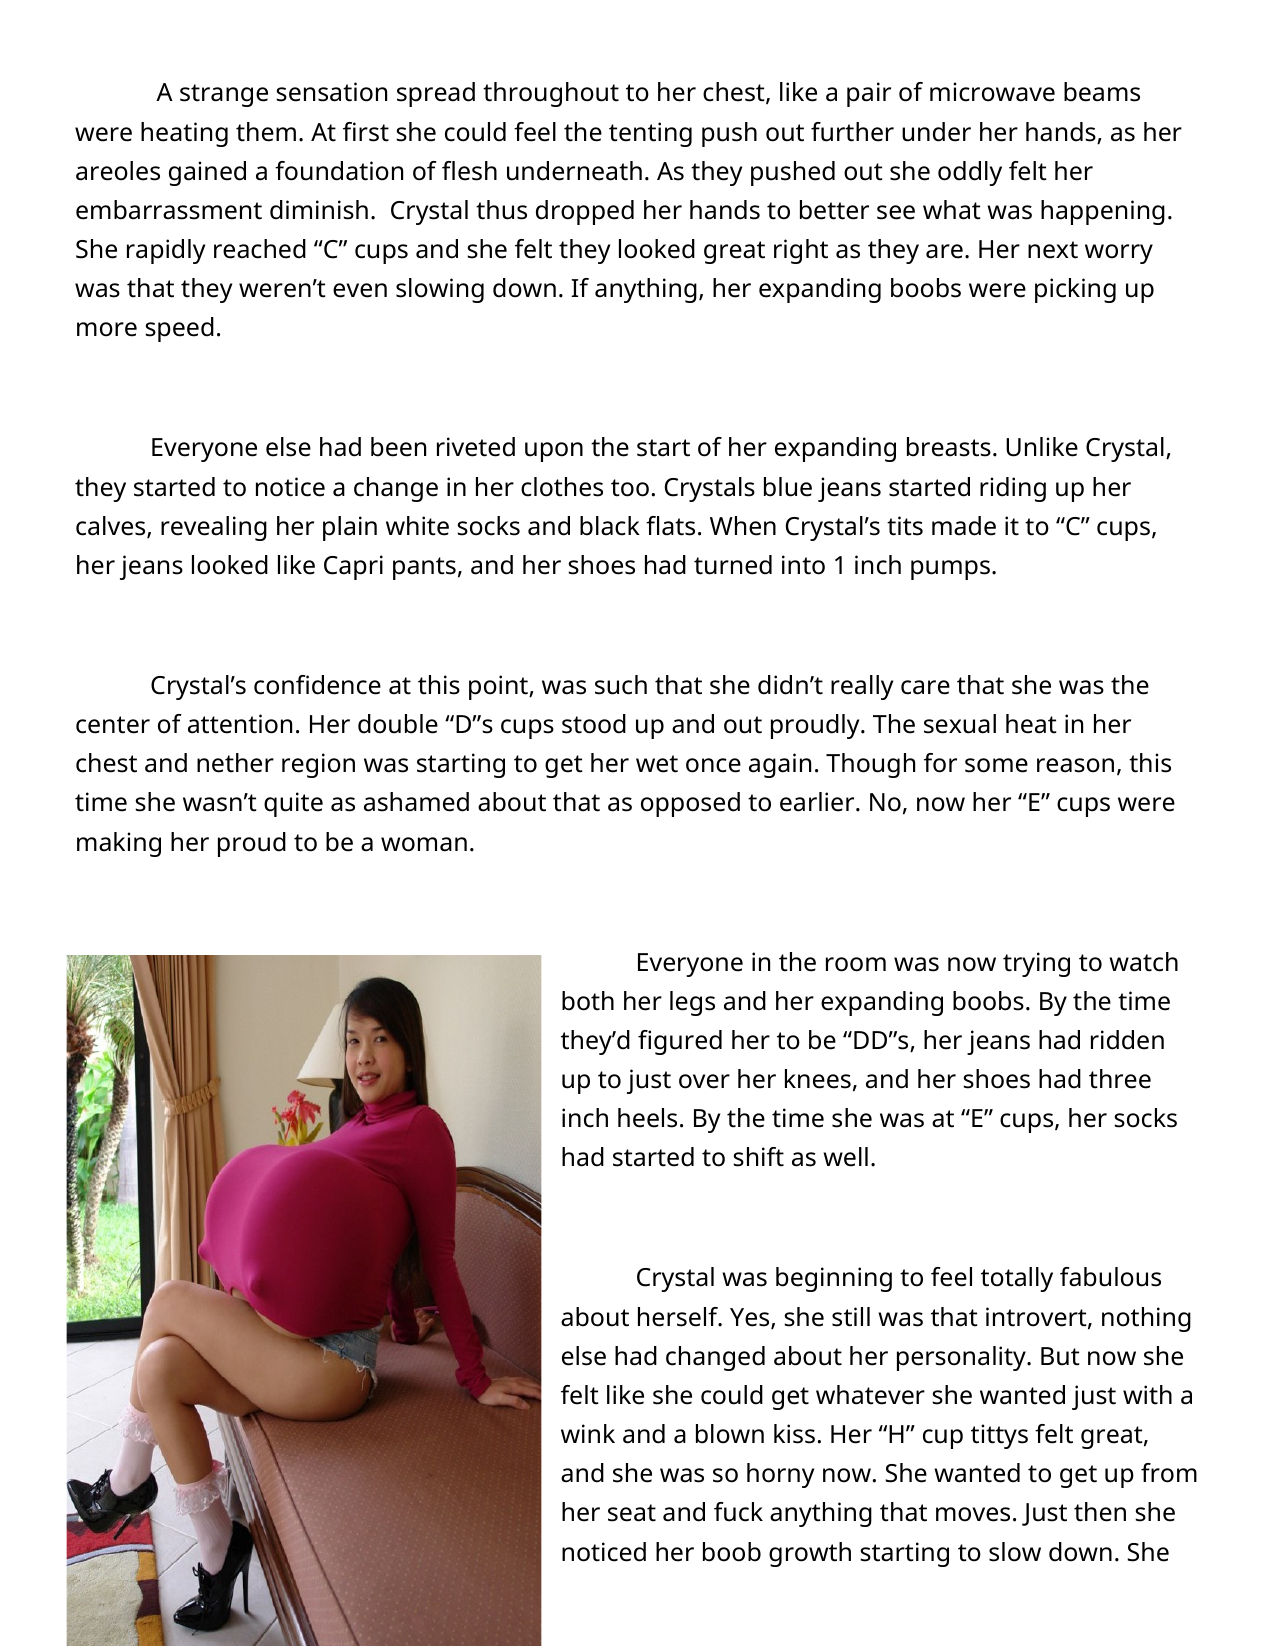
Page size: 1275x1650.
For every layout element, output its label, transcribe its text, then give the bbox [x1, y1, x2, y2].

text Everyone in the room was now trying to watch both her legs and her expanding boobs. By the time they’d figured her to be “DD”s, her jeans had ridden up to just over her knees, and her shoes had three inch heels. By the time she was at “E” cups, her socks had started to shift as well. [75, 944, 1200, 1174]
text Everyone else had been riveted upon the start of her expanding breasts. Unlike Crystal, they started to notice a change in her clothes too. Crystals blue jeans started riding up her calves, revealing her plain white socks and black flats. When Crystal’s tits made it to “C” cups, her jeans looked like Capri pants, and her shoes had turned into 1 inch pumps. [75, 430, 1200, 582]
text Crystal’s confidence at this point, was such that she didn’t really care that she was the center of attention. Her double “D”s cups stood up and out proudly. The sexual heat in her chest and nether region was starting to get her wet once again. Though for some reason, this time she wasn’t quite as ashamed about that as opposed to earlier. No, now her “E” cups were making her proud to be a woman. [75, 667, 1200, 858]
text A strange sensation spread throughout to her chest, like a pair of microwave beams were heating them. At first she could feel the tenting push out further under her hands, as her areoles gained a foundation of flesh underneath. As they pushed out she oddly felt her embarrassment diminish. Crystal thus dropped her hands to better see what was happening. She rapidly reached “C” cups and she felt they looked great right as they are. Her next worry was that they weren’t even slowing down. If anything, her expanding boobs were picking up more speed. [75, 75, 1200, 344]
picture [66, 955, 542, 1647]
